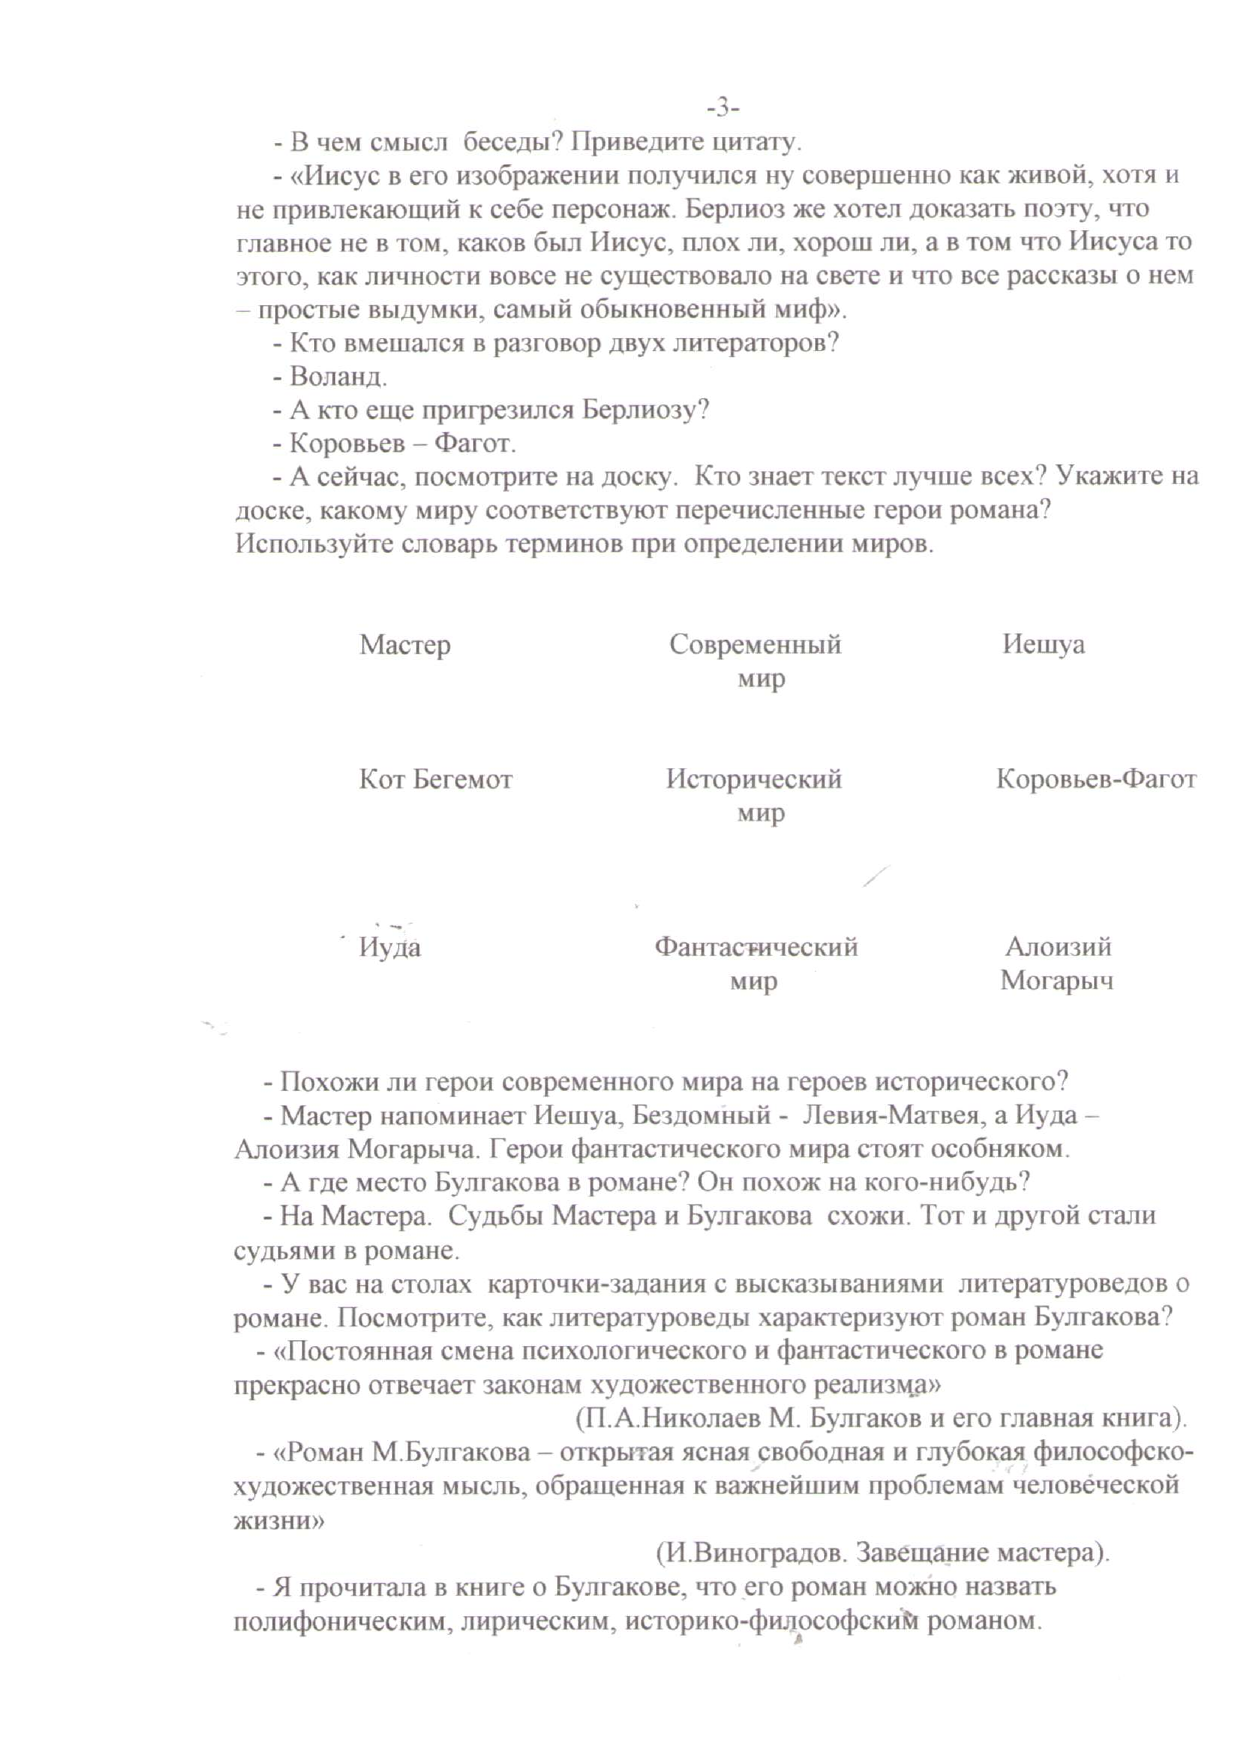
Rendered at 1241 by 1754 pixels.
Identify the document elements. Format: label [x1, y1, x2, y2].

picture [200, 59, 1212, 1698]
